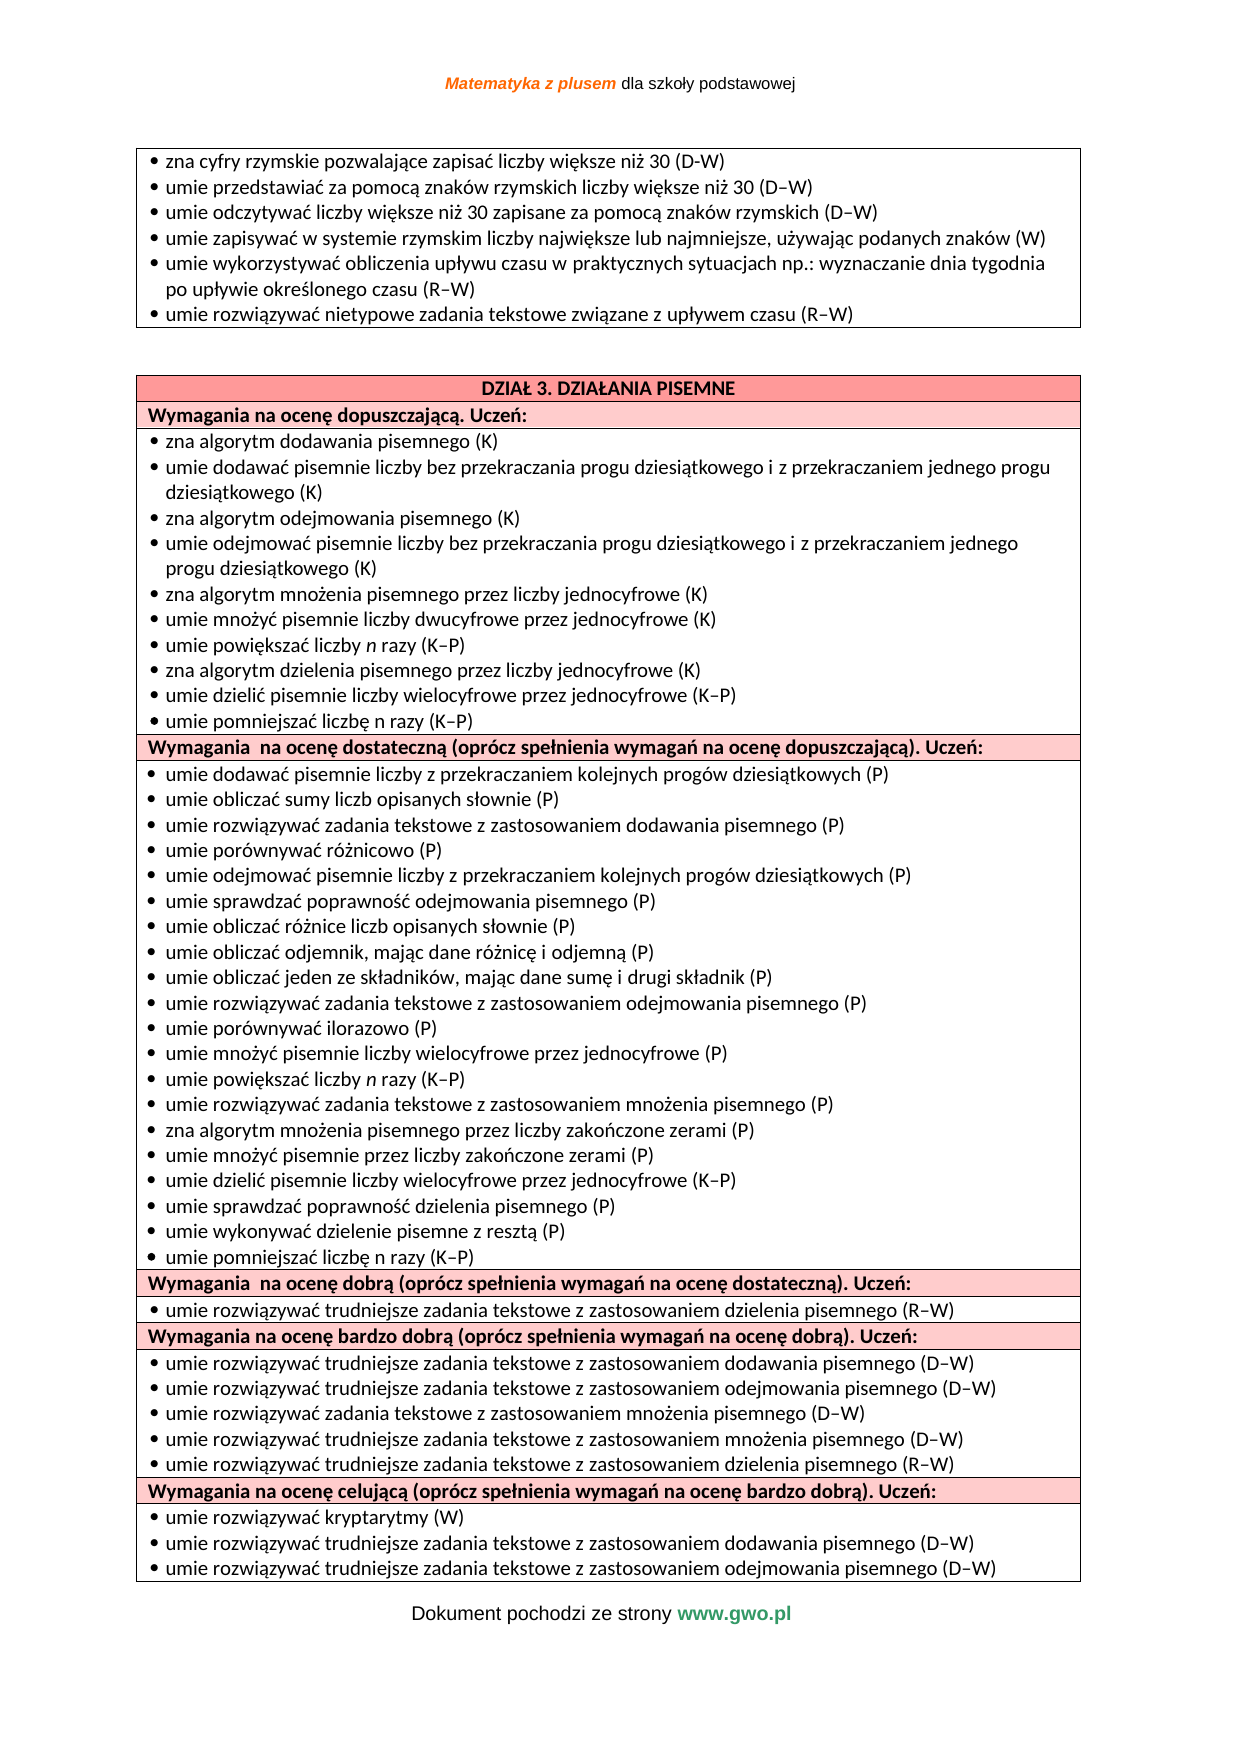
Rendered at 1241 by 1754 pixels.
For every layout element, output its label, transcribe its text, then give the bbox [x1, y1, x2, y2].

table_cell umie rozwiązywać trudniejsze zadania tekstowe z zastosowaniem dodawania pisemnego (D–W) umie rozwiązywać trudniejsze zadania tekstowe z zastosowaniem odejmowania pisemnego (D–W) umie rozwiązywać zadania tekstowe z zastosowaniem mnożenia pisemnego (D–W) umie rozwiązywać trudniejsze zadania tekstowe z zastosowaniem mnożenia pisemnego (D–W) umie rozwiązywać trudniejsze zadania tekstowe z zastosowaniem dzielenia pisemnego (R–W) [137, 1350, 1080, 1477]
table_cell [137, 1504, 1080, 1581]
table_cell zna algorytm dodawania pisemnego (K) umie dodawać pisemnie liczby bez przekraczania progu dziesiątkowego i z przekraczaniem jednego progu dziesiątkowego (K) zna algorytm odejmowania pisemnego (K) umie odejmować pisemnie liczby bez przekraczania progu dziesiątkowego i z przekraczaniem jednego progu dziesiątkowego (K) zna algorytm mnożenia pisemnego przez liczby jednocyfrowe (K) umie mnożyć pisemnie liczby dwucyfrowe przez jednocyfrowe (K) umie powiększać liczby n razy (K–P) zna algorytm dzielenia pisemnego przez liczby jednocyfrowe (K) umie dzielić pisemnie liczby wielocyfrowe przez jednocyfrowe (K–P) umie pomniejszać liczbę n razy (K–P) [137, 429, 1080, 733]
table_cell umie dodawać pisemnie liczby z przekraczaniem kolejnych progów dziesiątkowych (P) umie obliczać sumy liczb opisanych słownie (P) umie rozwiązywać zadania tekstowe z zastosowaniem dodawania pisemnego (P) umie porównywać różnicowo (P) umie odejmować pisemnie liczby z przekraczaniem kolejnych progów dziesiątkowych (P) umie sprawdzać poprawność odejmowania pisemnego (P) umie obliczać różnice liczb opisanych słownie (P) umie obliczać odjemnik, mając dane różnicę i odjemną (P) umie obliczać jeden ze składników, mając dane sumę i drugi składnik (P) umie rozwiązywać zadania tekstowe z zastosowaniem odejmowania pisemnego (P) umie porównywać ilorazowo (P) umie mnożyć pisemnie liczby wielocyfrowe przez jednocyfrowe (P) umie powiększać liczby n razy (K–P) umie rozwiązywać zadania tekstowe z zastosowaniem mnożenia pisemnego (P) zna algorytm mnożenia pisemnego przez liczby zakończone zerami (P) umie mnożyć pisemnie przez liczby zakończone zerami (P) umie dzielić pisemnie liczby wielocyfrowe przez jednocyfrowe (K–P) umie sprawdzać poprawność dzielenia pisemnego (P) umie wykonywać dzielenie pisemne z resztą (P) umie pomniejszać liczbę n razy (K–P) [137, 761, 1080, 1269]
table_cell Wymagania na ocenę bardzo dobrą (oprócz spełnienia wymagań na ocenę dobrą). Uczeń: [137, 1323, 1080, 1349]
table_cell Wymagania na ocenę dobrą (oprócz spełnienia wymagań na ocenę dostateczną). Uczeń: [137, 1270, 1080, 1296]
table_cell Wymagania na ocenę celującą (oprócz spełnienia wymagań na ocenę bardzo dobrą). Uczeń: [137, 1478, 1080, 1503]
table_cell umie rozwiązywać trudniejsze zadania tekstowe z zastosowaniem dzielenia pisemnego (R–W) [137, 1297, 1080, 1322]
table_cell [137, 149, 1080, 327]
table_cell Wymagania na ocenę dostateczną (oprócz spełnienia wymagań na ocenę dopuszczającą). Uczeń: [137, 735, 1080, 760]
table_cell Wymagania na ocenę dopuszczającą. Uczeń: [137, 402, 1080, 427]
table_header DZIAŁ 3. DZIAŁANIA PISEMNE [137, 376, 1080, 401]
